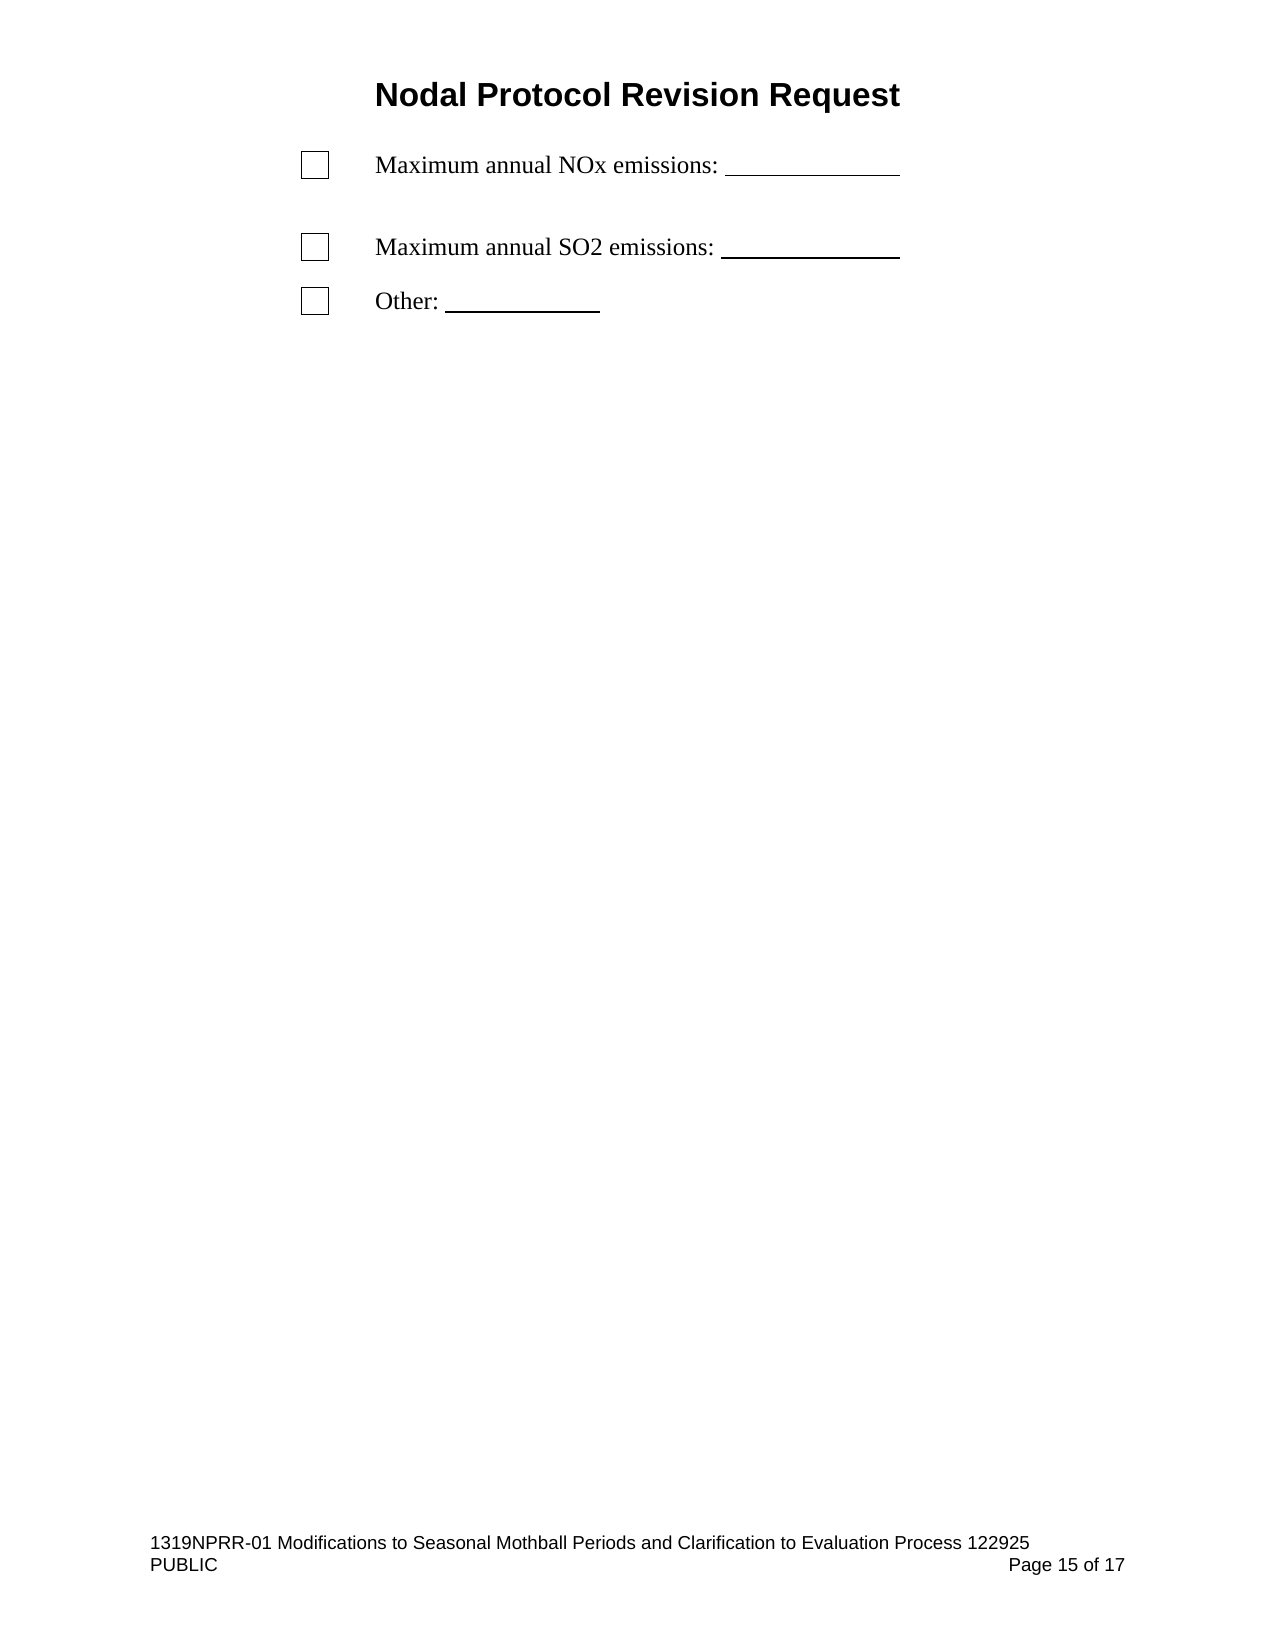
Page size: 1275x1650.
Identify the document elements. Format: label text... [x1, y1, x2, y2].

list Maximum annual SO2 emissions: [300, 232, 1125, 261]
list Maximum annual NOx emissions: [300, 150, 1125, 179]
list Other: [300, 286, 1125, 315]
